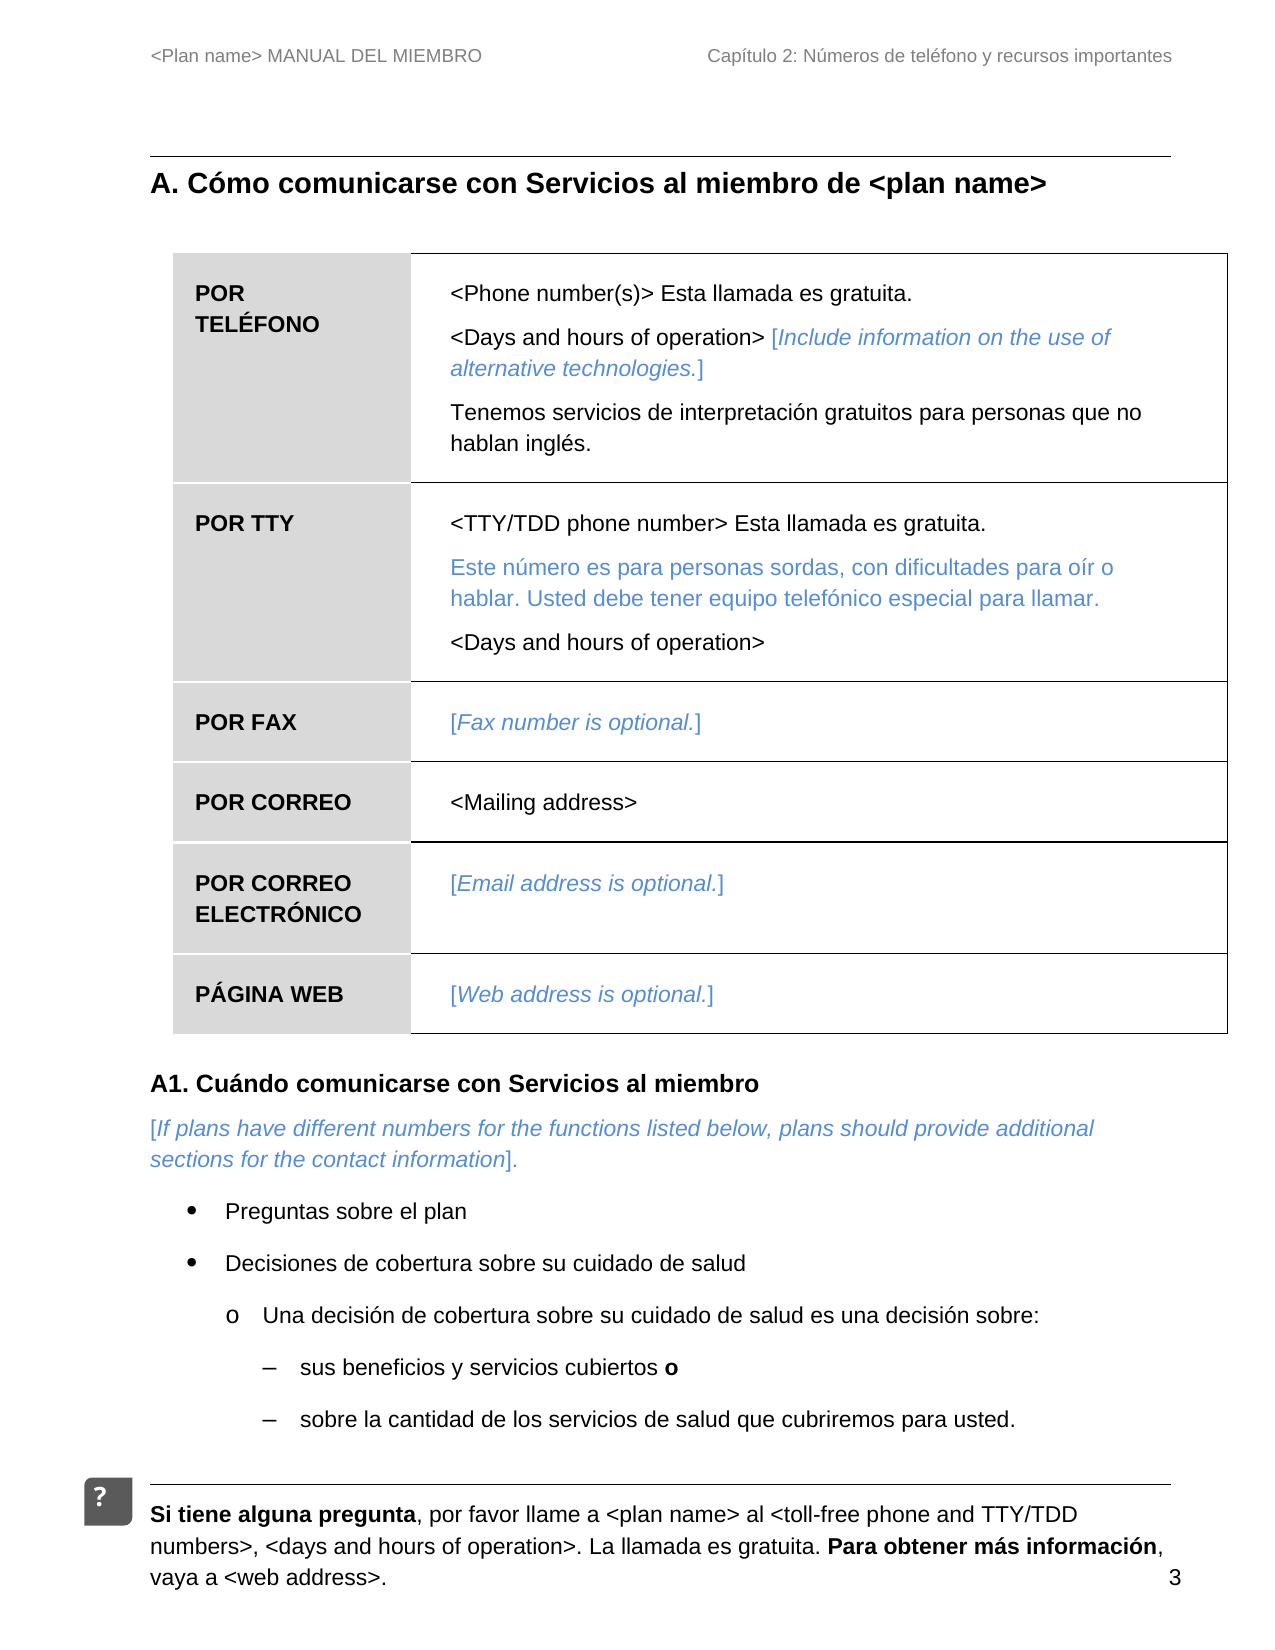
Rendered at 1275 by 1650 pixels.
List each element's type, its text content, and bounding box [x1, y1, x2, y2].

table_cell POR FAX [173, 683, 411, 761]
table_cell <Mailing address> [411, 762, 1227, 841]
list Una decisión de cobertura sobre su cuidado de salud es una decisión sobre: [225, 1299, 1096, 1330]
table_cell [Web address is optional.] [411, 954, 1227, 1033]
table_header <Phone number(s)> Esta llamada es gratuita. <Days and hours of operation> [Include information on the use of alternative technologies.] Tenemos servicios de interpretación gratuitos para personas que no hablan inglés. [411, 254, 1227, 482]
table_cell [Fax number is optional.] [411, 682, 1227, 761]
table_header POR TELÉFONO [173, 254, 411, 482]
subtitle A. Cómo comunicarse con Servicios al miembro de <plan name> [150, 157, 1171, 201]
table_cell [Email address is optional.] [411, 843, 1227, 953]
table_cell PÁGINA WEB [173, 955, 411, 1033]
table_cell POR CORREO [173, 763, 411, 841]
table_cell POR TTY [173, 484, 411, 681]
list sus beneficios y servicios cubiertos o [262, 1351, 1096, 1382]
table_cell <TTY/TDD phone number> Esta llamada es gratuita. Este número es para personas sordas, con dificultades para oír o hablar. Usted debe tener equipo telefónico especial para llamar. <Days and hours of operation> [411, 483, 1227, 681]
list sobre la cantidad de los servicios de salud que cubriremos para usted. [262, 1403, 1096, 1434]
list Preguntas sobre el plan [187, 1194, 1096, 1226]
text [If plans have different numbers for the functions listed below, plans should provide additional sections for the contact information]. [150, 1111, 1171, 1174]
table_cell POR CORREO ELECTRÓNICO [173, 844, 411, 953]
list Decisiones de cobertura sobre su cuidado de salud [187, 1247, 1096, 1278]
subtitle A1. Cuándo comunicarse con Servicios al miembro [150, 1065, 1096, 1099]
